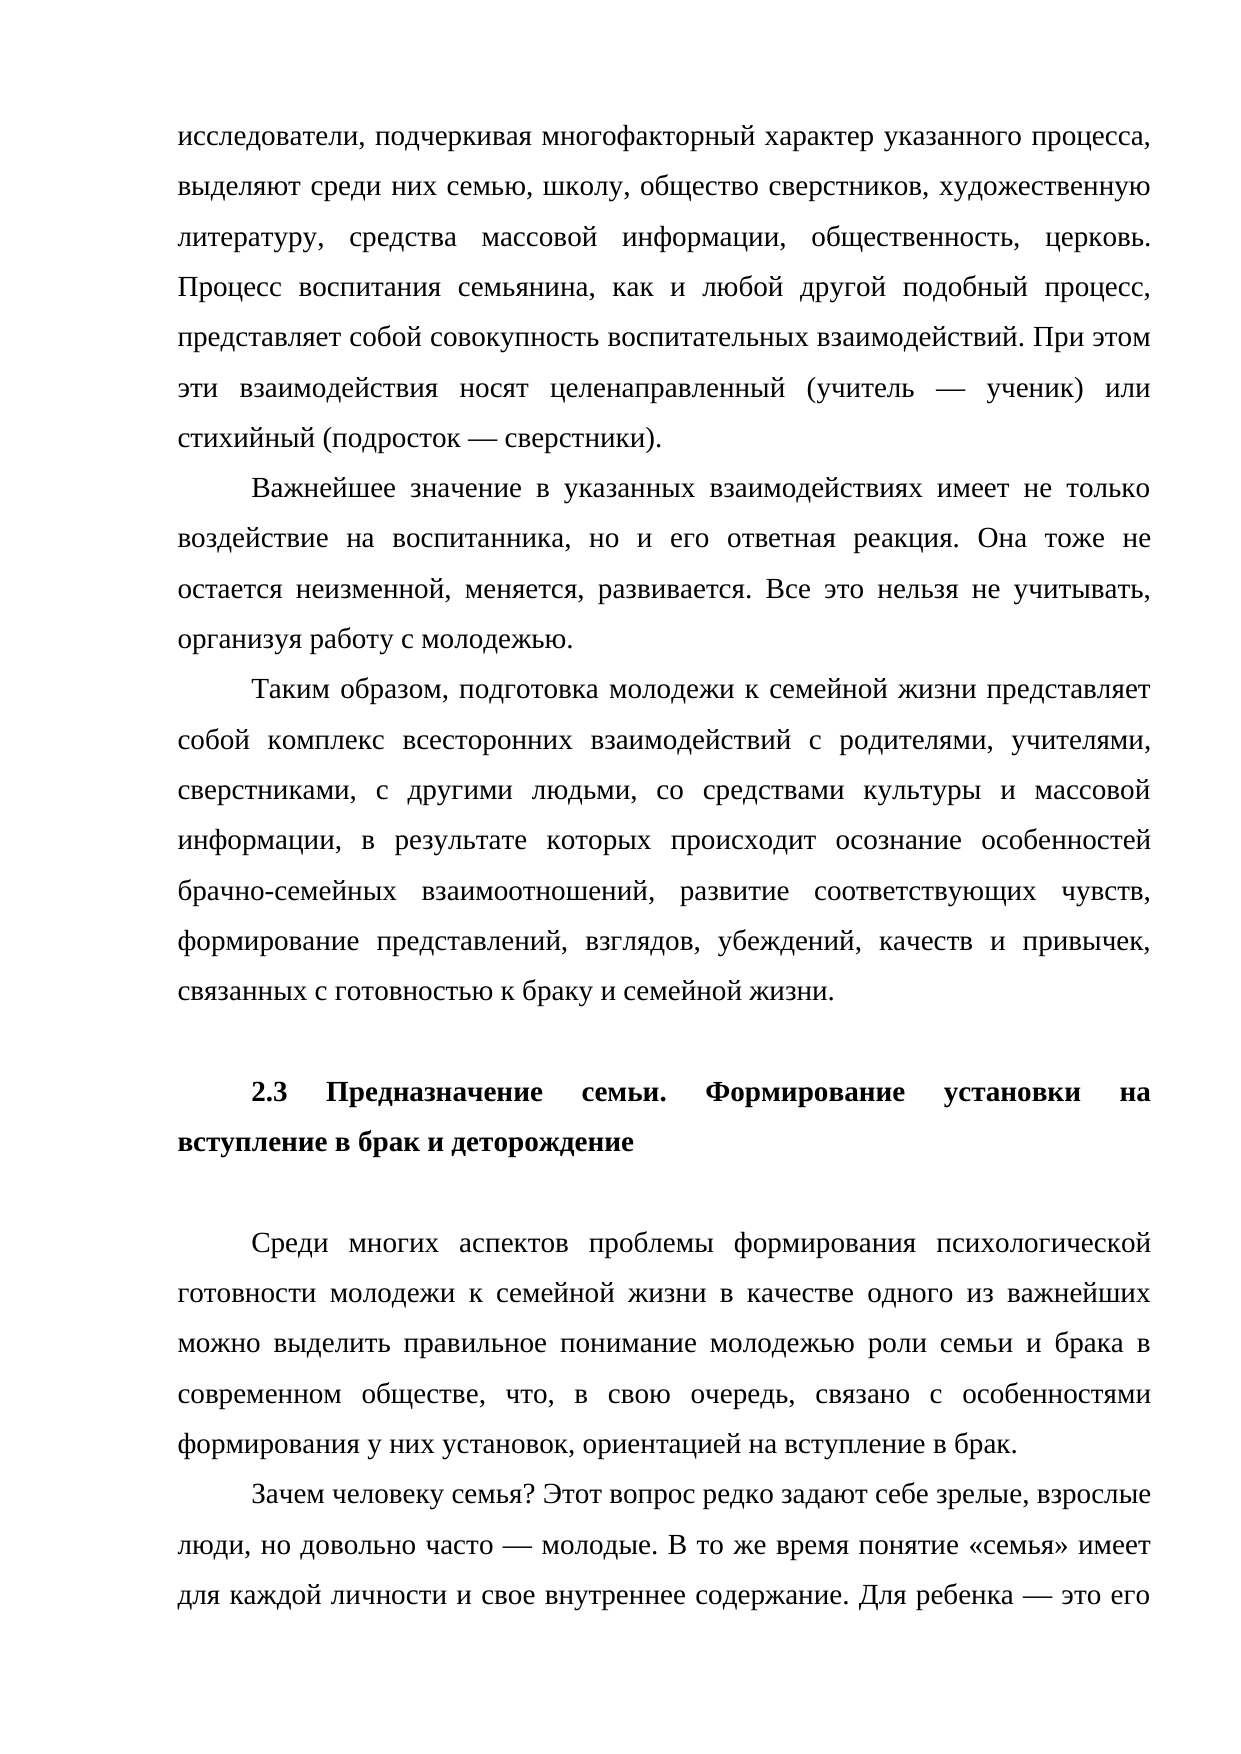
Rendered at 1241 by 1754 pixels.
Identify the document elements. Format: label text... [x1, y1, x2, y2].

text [177, 1477, 1152, 1611]
subtitle 2.3 Предназначение семьи. Формирование установки на вступление в брак и деторождение [177, 1074, 1152, 1158]
text Важнейшее значение в указанных взаимодействиях имеет не только воздействие на воспитанника, но и его ответная реакция. Она тоже не остается неизменной, меняется, развивается. Все это нельзя не учитывать, организуя работу с молодежью. [177, 470, 1152, 655]
text Таким образом, подготовка молодежи к семейной жизни представляет собой комплекс всесторонних взаимодействий с родителями, учителями, сверстниками, с другими людьми, со средствами культуры и массовой информации, в результате которых происходит осознание особенностей брачно-семейных взаимоотношений, развитие соответствующих чувств, формирование представлений, взглядов, убеждений, качеств и привычек, связанных с готовностью к браку и семейной жизни. [177, 672, 1152, 1007]
text Среди многих аспектов проблемы формирования психологической готовности молодежи к семейной жизни в качестве одного из важнейших можно выделить правильное понимание молодежью роли семьи и брака в современном обществе, что, в свою очередь, связано с особенностями формирования у них установок, ориентацией на вступление в брак. [177, 1225, 1152, 1460]
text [177, 118, 1152, 453]
